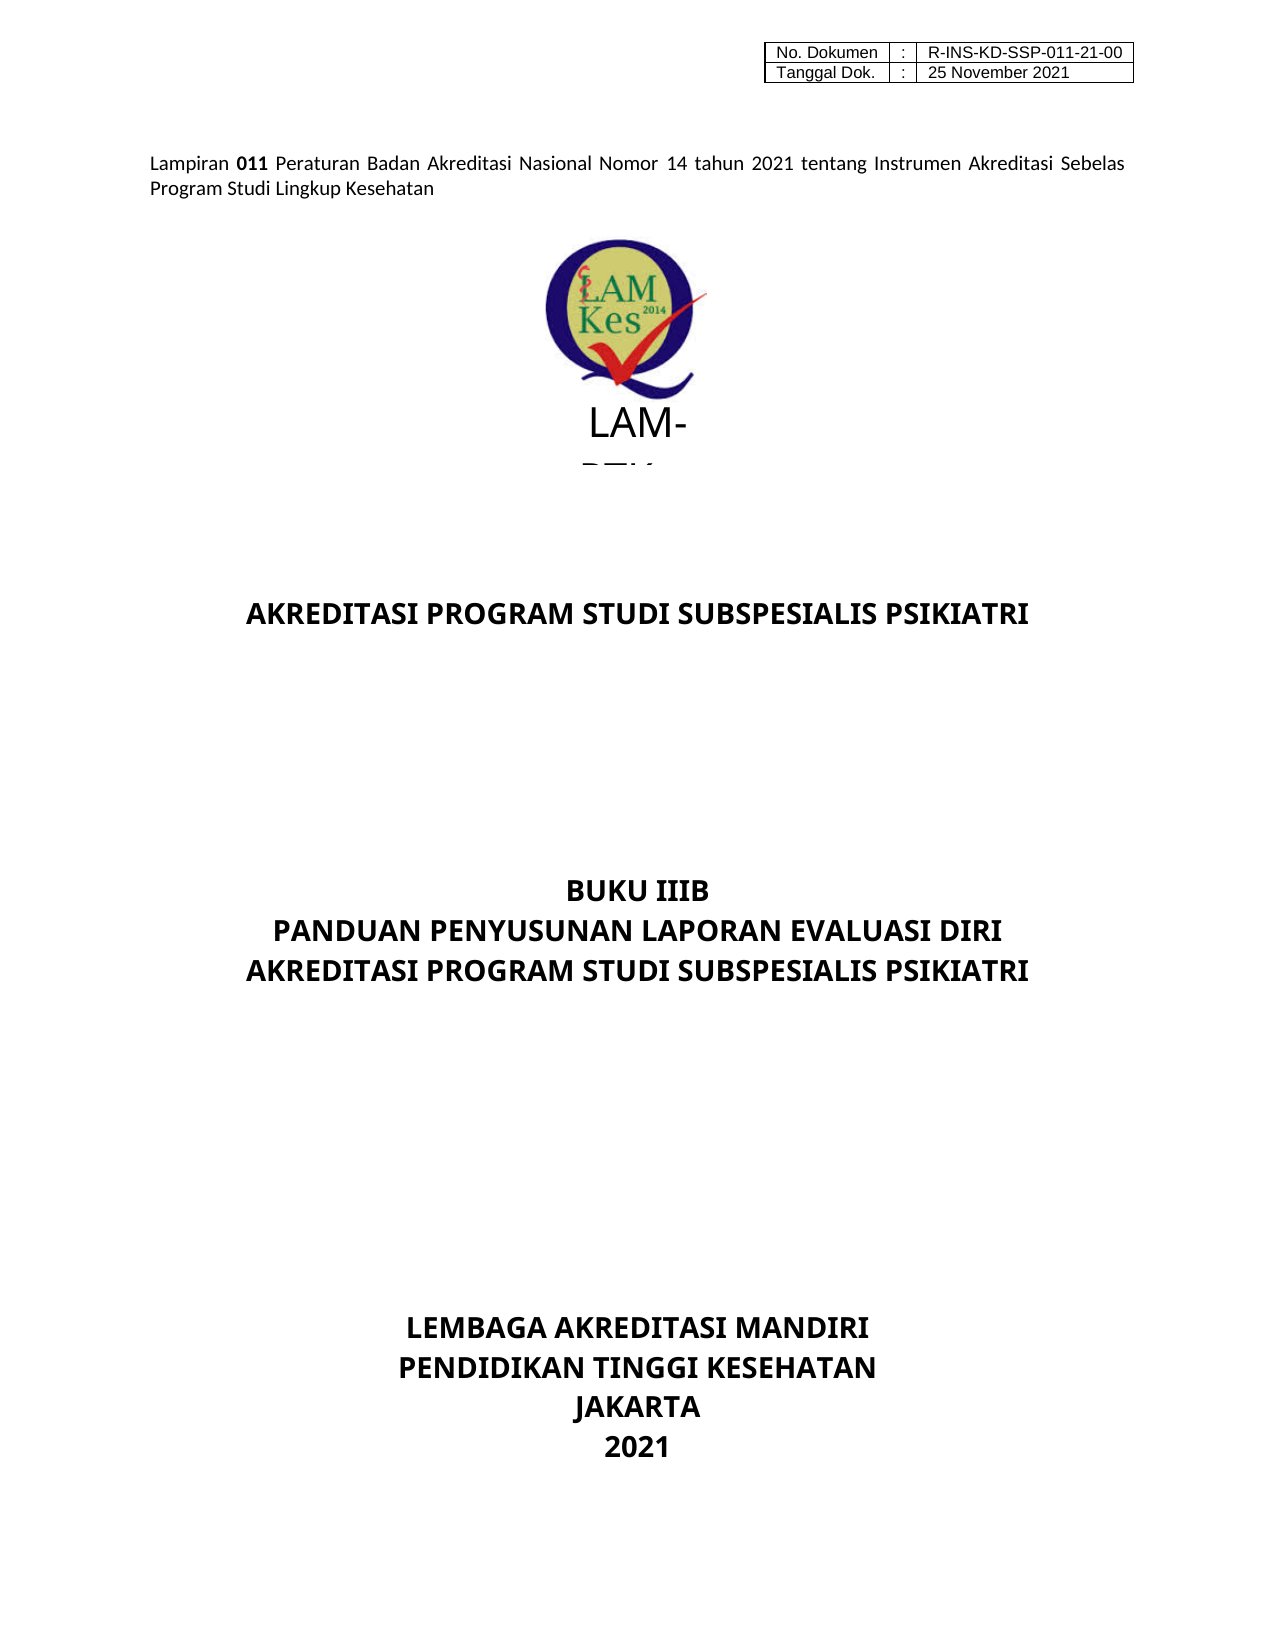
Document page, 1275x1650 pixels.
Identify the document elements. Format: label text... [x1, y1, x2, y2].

text PENDIDIKAN TINGGI KESEHATAN [150, 1347, 1125, 1387]
text LEMBAGA AKREDITASI MANDIRI [150, 1307, 1125, 1347]
text AKREDITASI PROGRAM STUDI SUBSPESIALIS PSIKIATRI [150, 593, 1125, 633]
text 2021 [150, 1426, 1125, 1466]
text Lampiran 011 Peraturan Badan Akreditasi Nasional Nomor 14 tahun 2021 tentang Instrumen Akreditasi Sebelas Program Studi Lingkup Kesehatan [150, 150, 1125, 201]
text PANDUAN PENYUSUNAN LAPORAN EVALUASI DIRI [150, 910, 1125, 950]
picture [537, 236, 707, 403]
text AKREDITASI PROGRAM STUDI SUBSPESIALIS PSIKIATRI [150, 950, 1125, 990]
text BUKU IIIB [150, 871, 1125, 910]
text JAKARTA [150, 1387, 1125, 1426]
